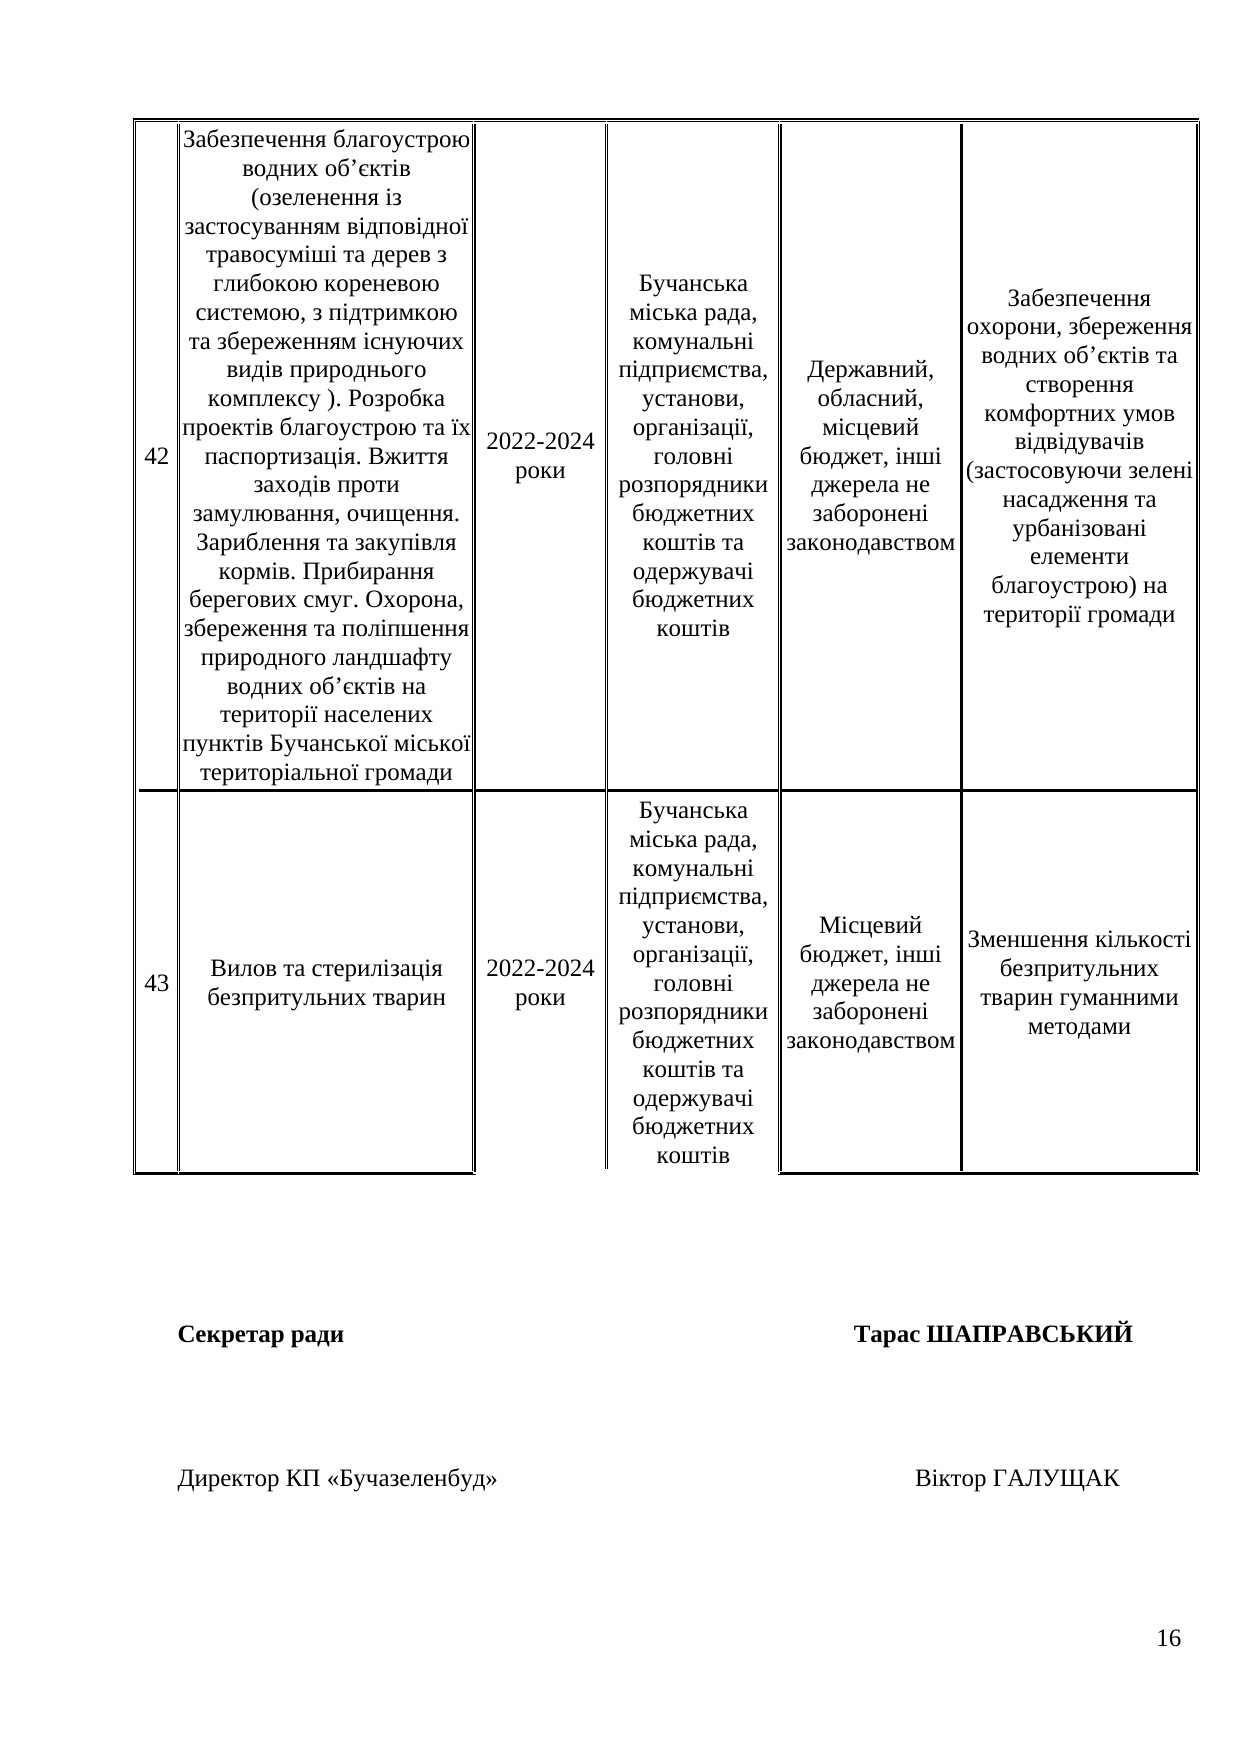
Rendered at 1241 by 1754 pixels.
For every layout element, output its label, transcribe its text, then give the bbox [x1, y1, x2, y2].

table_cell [607, 120, 780, 789]
table_cell Вилов та стерилізація безпритульних тварин [179, 789, 474, 1172]
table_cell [780, 122, 961, 789]
table_cell Бучанська міська рада, комунальні підприємства, установи, організації, головні розпорядники бюджетних коштів та одержувачі бюджетних коштів [607, 792, 778, 1172]
table_cell 42 [136, 122, 179, 789]
table_cell Зменшення кількості безпритульних тварин гуманними методами [961, 792, 1198, 1172]
table_cell Забезпечення охорони, збереження водних об’єктів та створення комфортних умов відвідувачів (застосовуючи зелені насадження та урбанізовані елементи благоустрою) на території громади [961, 122, 1198, 789]
table_cell Місцевий бюджет, інші джерела не заборонені законодавством [780, 792, 961, 1172]
table_cell 2022-2024 роки [474, 122, 607, 789]
text Секретар ради Тарас ШАПРАВСЬКИЙ [177, 1319, 1181, 1348]
table_cell Забезпечення благоустрою водних об’єктів (озеленення із застосуванням відповідної травосуміші та дерев з глибокою кореневою системою, з підтримкою та збереженням існуючих видів природнього комплексу ). Розробка проектів благоустрою та їх паспортизація. Вжиття заходів проти замулювання, очищення. Зариблення та закупівля кормів. Прибирання берегових смуг. Охорона, збереження та поліпшення природного ландшафту водних об’єктів на території населених пунктів Бучанської міської територіальної громади [179, 120, 474, 789]
table_cell 2022-2024 роки [476, 792, 607, 1172]
text Директор КП «Бучазеленбуд» Віктор ГАЛУЩАК [177, 1463, 1181, 1492]
table_cell 43 [136, 789, 179, 1172]
